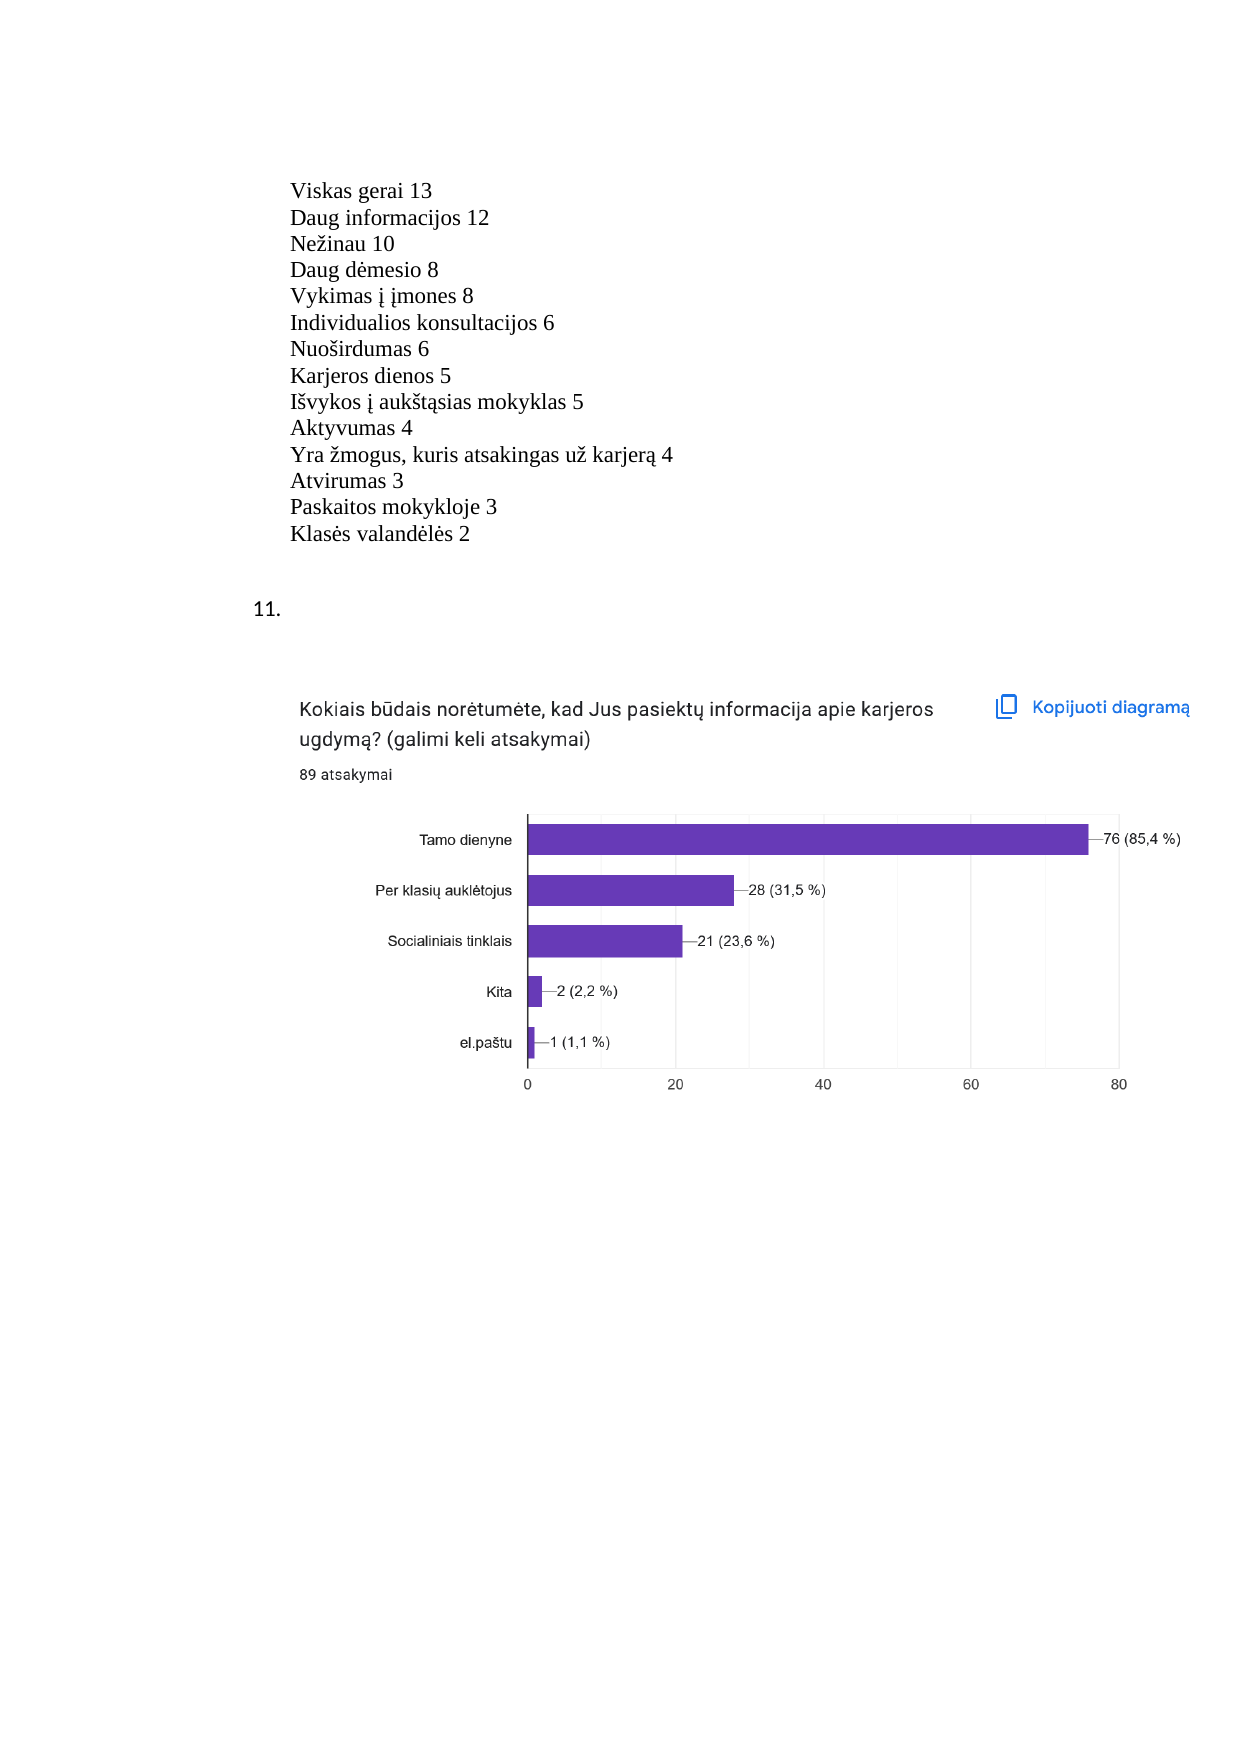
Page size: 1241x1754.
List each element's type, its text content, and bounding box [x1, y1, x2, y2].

list Nežinau 10 [290, 230, 1181, 256]
list Individualios konsultacijos 6 [290, 309, 1181, 335]
list Klasės valandėlės 2 [290, 520, 1181, 546]
list Atvirumas 3 [290, 467, 1181, 493]
picture [289, 684, 1217, 1126]
list Karjeros dienos 5 [290, 362, 1181, 388]
list Vykimas į įmones 8 [290, 283, 1181, 309]
list Yra žmogus, kuris atsakingas už karjerą 4 [290, 441, 1181, 467]
list Paskaitos mokykloje 3 [290, 493, 1181, 520]
list Išvykos į aukštąsias mokyklas 5 [290, 388, 1181, 414]
list Daug dėmesio 8 [290, 256, 1181, 283]
list Nuoširdumas 6 [290, 335, 1181, 362]
list Aktyvumas 4 [290, 414, 1181, 441]
list Daug informacijos 12 [290, 203, 1181, 230]
list Viskas gerai 13 [290, 177, 1181, 203]
